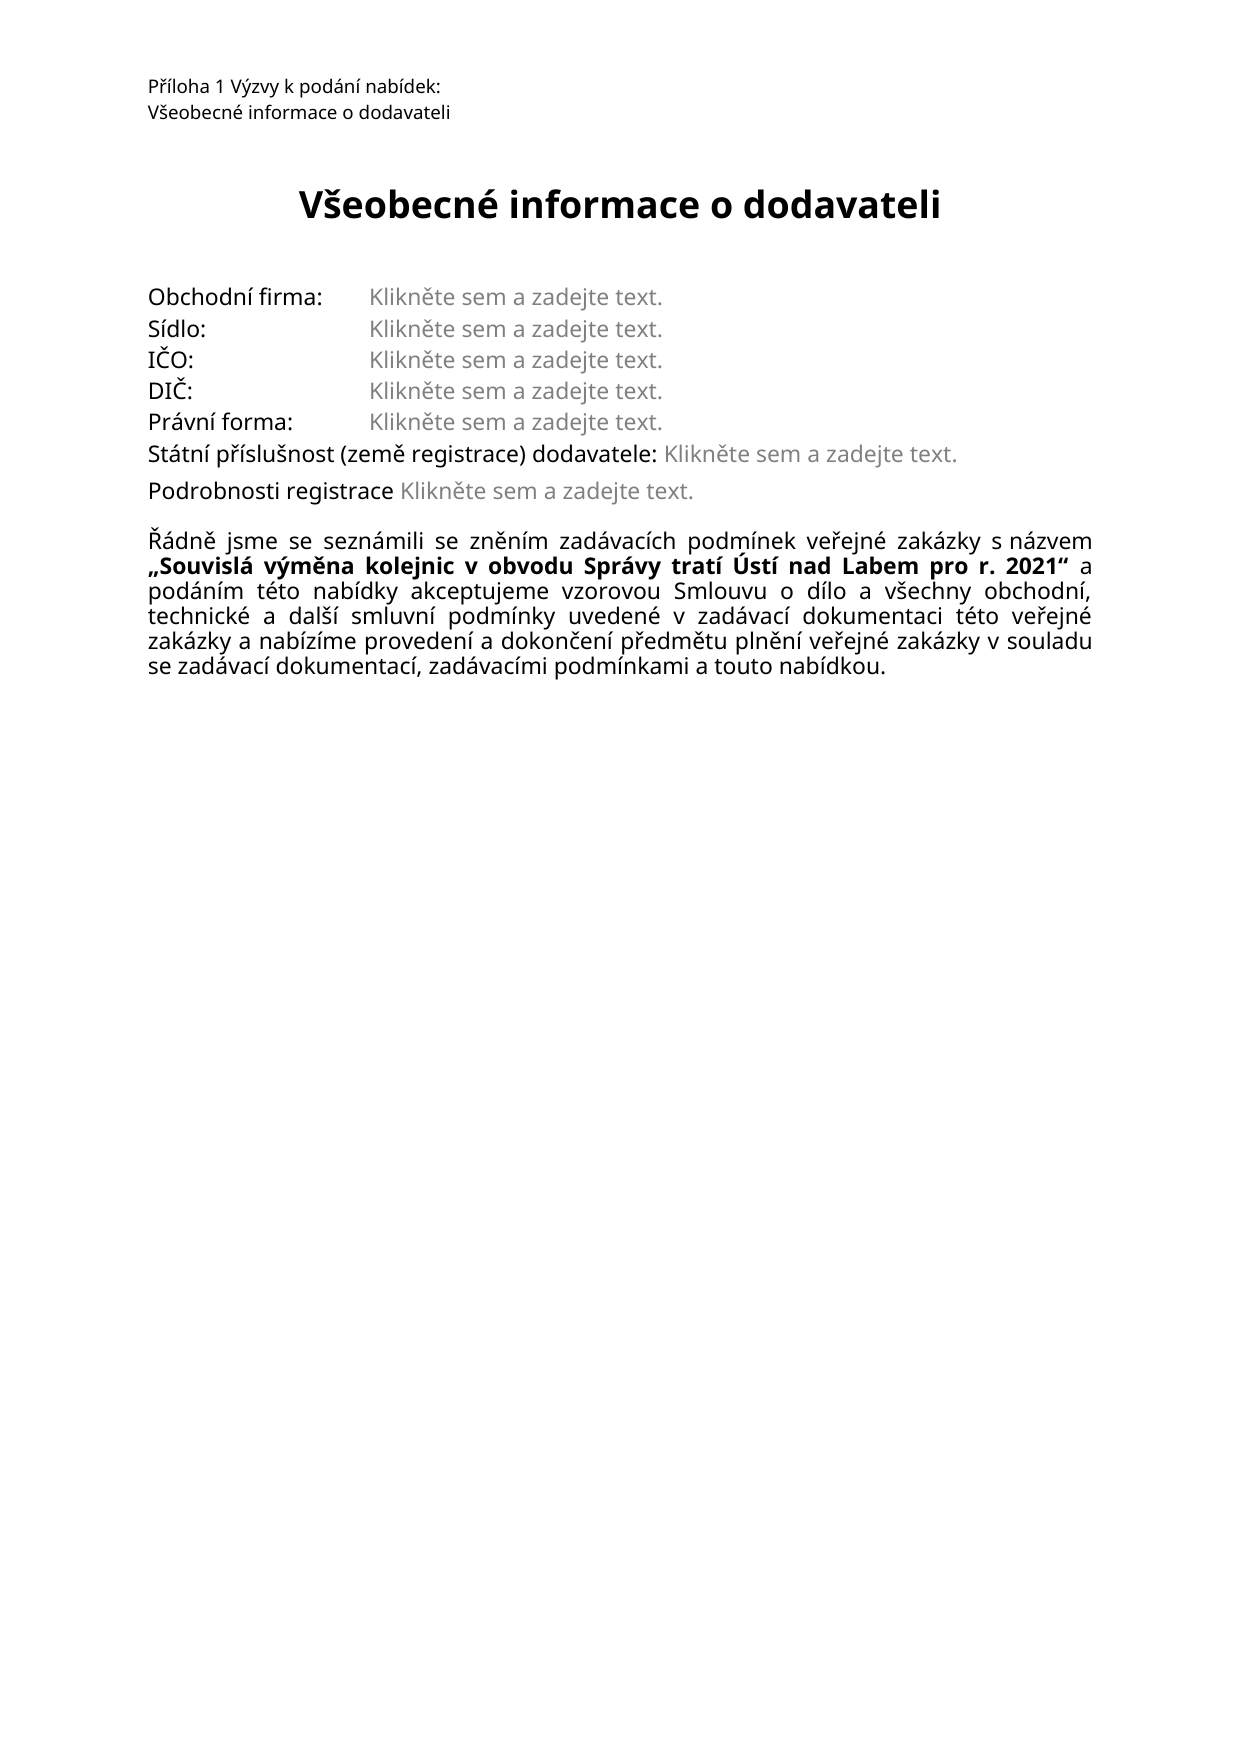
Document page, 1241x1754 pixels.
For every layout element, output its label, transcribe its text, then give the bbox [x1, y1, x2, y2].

text DIČ: [148, 379, 1093, 404]
text Státní příslušnost (země registrace) dodavatele: [148, 442, 1093, 467]
text Obchodní firma: [148, 286, 1093, 311]
text Sídlo: [148, 317, 1093, 342]
text IČO: [148, 348, 1093, 373]
title Všeobecné informace o dodavateli [148, 178, 1093, 229]
text Podrobnosti registrace [148, 479, 1093, 504]
text Řádně jsme se seznámili se zněním zadávacích podmínek veřejné zakázky s názvem „Souvislá výměna kolejnic v obvodu Správy tratí Ústí nad Labem pro r. 2021“ a podáním této nabídky akceptujeme vzorovou Smlouvu o dílo a všechny obchodní, technické a další smluvní podmínky uvedené v zadávací dokumentaci této veřejné zakázky a nabízíme provedení a dokončení předmětu plnění veřejné zakázky v souladu se zadávací dokumentací, zadávacími podmínkami a touto nabídkou. [148, 529, 1093, 679]
text Právní forma: [148, 411, 1093, 436]
